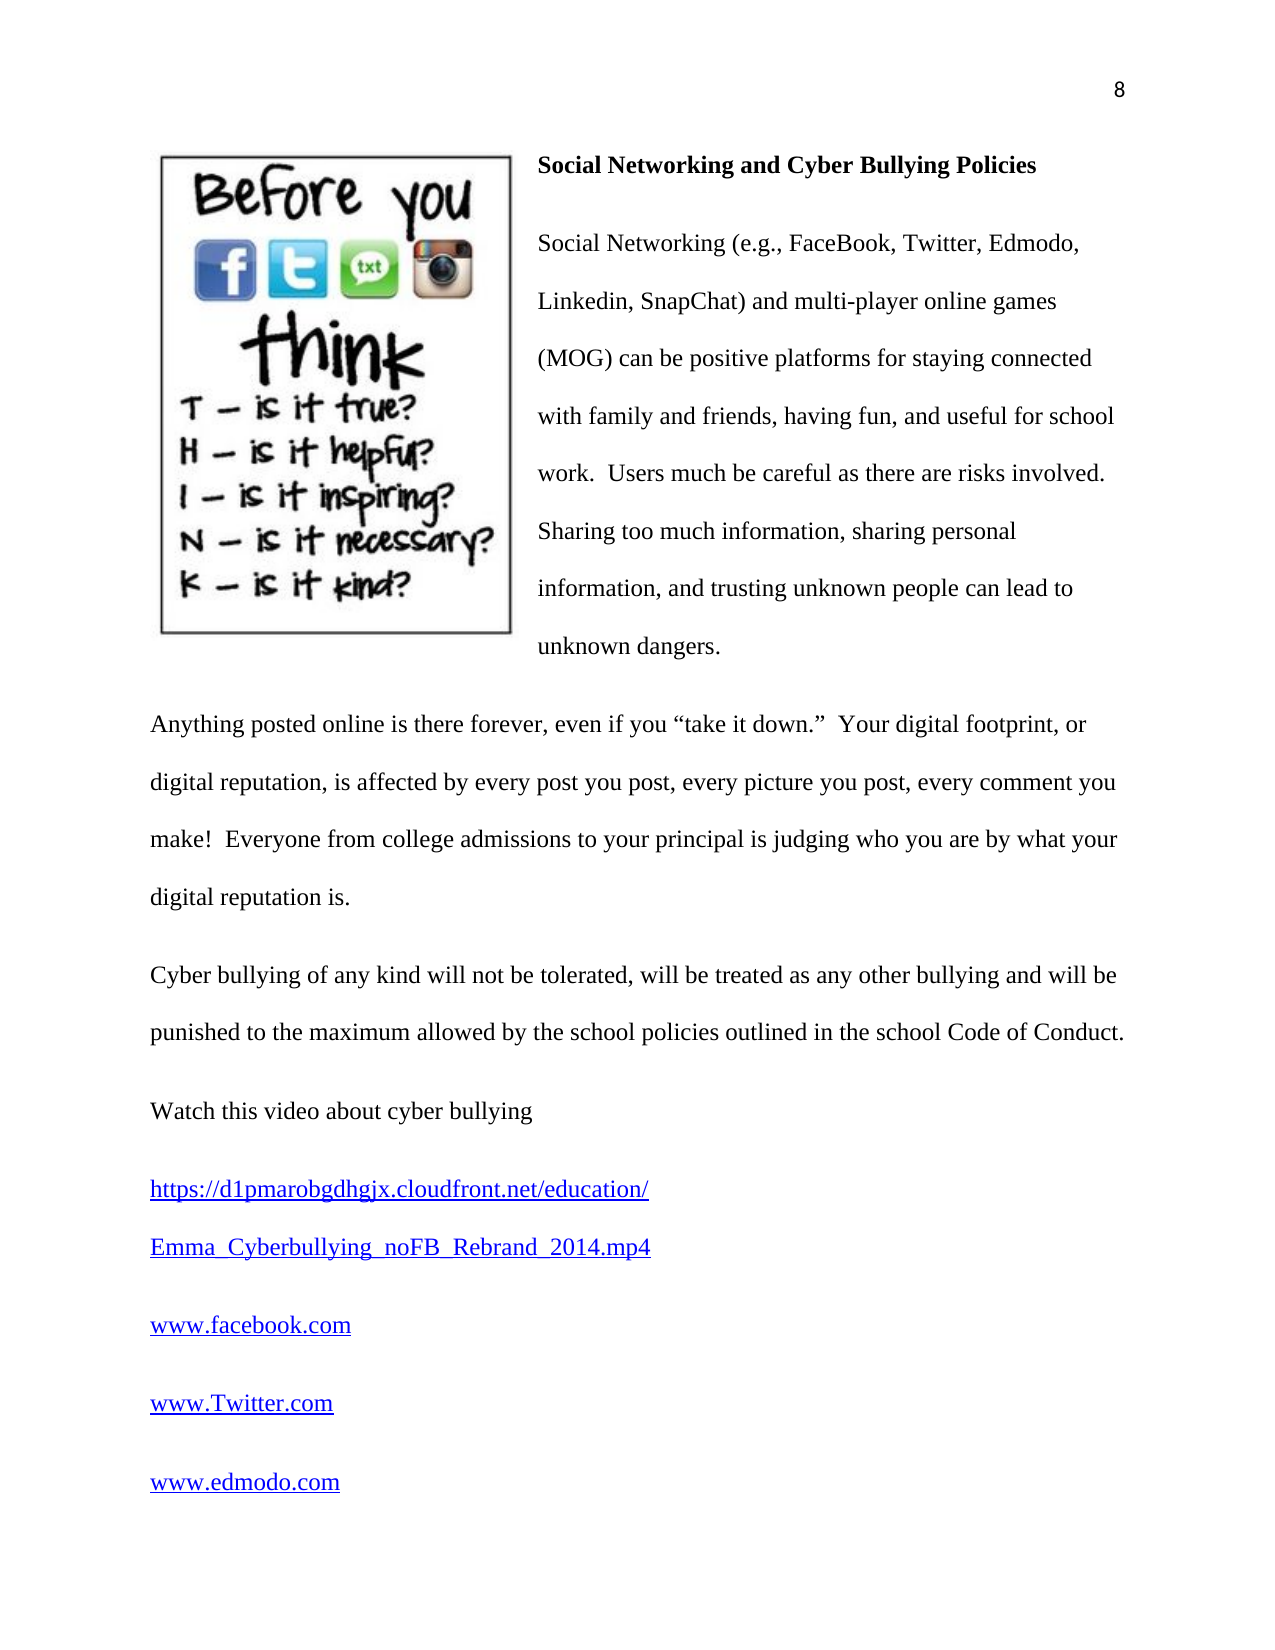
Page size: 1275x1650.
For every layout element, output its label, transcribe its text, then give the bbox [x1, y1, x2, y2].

picture [150, 150, 519, 641]
text Anything posted online is there forever, even if you “take it down.” Your digital footprint, or digital reputation, is affected by every post you post, every picture you post, every comment you make! Everyone from college admissions to your principal is judging who you are by what your digital reputation is. [150, 709, 1125, 910]
text www.facebook.com [150, 1310, 1125, 1339]
text www.edmodo.com [150, 1467, 1125, 1495]
text www.Twitter.com [150, 1388, 1125, 1417]
text Cyber bullying of any kind will not be tolerated, will be treated as any other bullying and will be punished to the maximum allowed by the school policies outlined in the school Code of Conduct. [150, 960, 1125, 1046]
text https://d1pmarobgdhgjx.cloudfront.net/education/Emma_Cyberbullying_noFB_Rebrand_2014.mp4 [150, 1174, 1125, 1260]
text Social Networking and Cyber Bullying Policies [519, 150, 1125, 179]
text Watch this video about cyber bullying [150, 1096, 1125, 1124]
